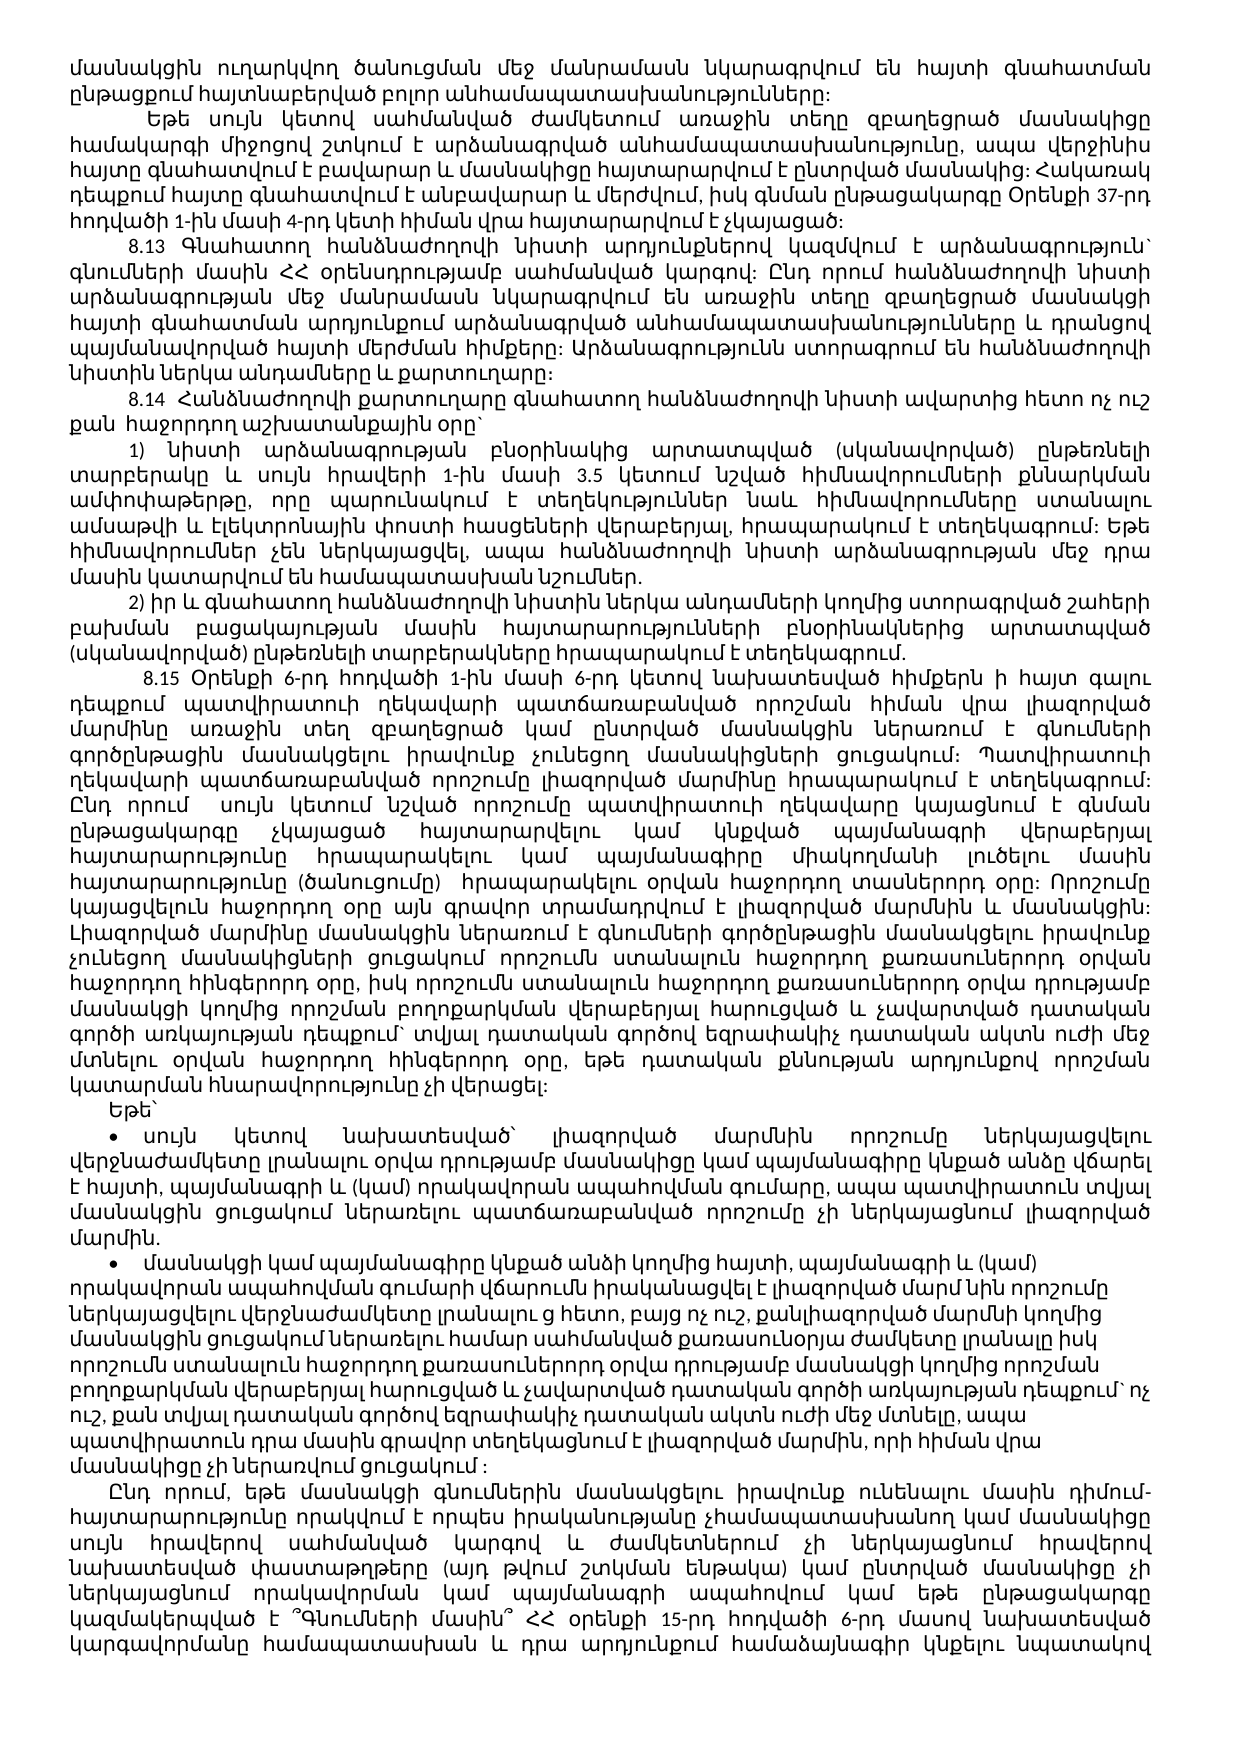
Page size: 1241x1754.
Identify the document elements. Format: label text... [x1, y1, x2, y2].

text • սույն կետով նախատեսված՝ լիազորված մարմնին որոշումը ներկայացվելու վերջնաժամկետը լրանալու օրվա դրությամբ մասնակիցը կամ պայմանագիրը կնքած անձը վճարել է հայտի, պայմանագրի և (կամ) որակավորան ապահովման գումարը, ապա պատվիրատուն տվյալ մասնակցին ցուցակում ներառելու պատճառաբանված որոշումը չի ներկայացնում լիազորված մարմին. [69, 1123, 1152, 1250]
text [69, 56, 1152, 106]
text • մասնակցի կամ պայմանագիրը կնքած անձի կողմից հայտի, պայմանագրի և (կամ) որակավորան ապահովման գումարի վճարումն իրականացվել է լիազորված մարմ նին որոշումը ներկայացվելու վերջնաժամկետը լրանալու ց հետո, բայց ոչ ուշ, քանլիազորված մարմնի կողմից մասնակցին ցուցակում ներառելու համար սահմանված քառասունօրյա ժամկետը լրանալը իսկ որոշումն ստանալուն հաջորդող քառասուներորդ օրվա դրությամբ մասնակցի կողմից որոշման բողոքարկման վերաբերյալ հարուցված և չավարտված դատական գործի առկայության դեպքում` ոչ ուշ, քան տվյալ դատական գործով եզրափակիչ դատական ակտն ուժի մեջ մտնելը, ապա պատվիրատուն դրա մասին գրավոր տեղեկացնում է լիազորված մարմին, որի հիման վրա մասնակիցը չի ներառվում ցուցակում : [69, 1250, 1152, 1479]
text 8.13 Գնահատող հանձնաժողովի նիստի արդյունքներով կազմվում է արձանագրություն` գնումների մասին ՀՀ օրենսդրությամբ սահմանված կարգով: Ընդ որում հանձնաժողովի նիստի արձանագրության մեջ մանրամասն նկարագրվում են առաջին տեղը զբաղեցրած մասնակցի հայտի գնահատման արդյունքում արձանագրված անհամապատասխանությունները և դրանցով պայմանավորված հայտի մերժման հիմքերը: Արձանագրությունն ստորագրում են հանձնաժողովի նիստին ներկա անդամները և քարտուղարը։ [69, 233, 1152, 386]
text 8.15 Օրենքի 6-րդ հոդվածի 1-ին մասի 6-րդ կետով նախատեսված հիմքերն ի հայտ գալու դեպքում պատվիրատուի ղեկավարի պատճառաբանված որոշման հիման վրա լիազորված մարմինը առաջին տեղ զբաղեցրած կամ ընտրված մասնակցին ներառում է գնումների գործընթացին մասնակցելու իրավունք չունեցող մասնակիցների ցուցակում։ Պատվիրատուի ղեկավարի պատճառաբանված որոշումը լիազորված մարմինը հրապարակում է տեղեկագրում: Ընդ որում սույն կետում նշված որոշումը պատվիրատուի ղեկավարը կայացնում է գնման ընթացակարգը չկայացած հայտարարվելու կամ կնքված պայմանագրի վերաբերյալ հայտարարությունը հրապարակելու կամ պայմանագիրը միակողմանի լուծելու մասին հայտարարությունը (ծանուցումը) հրապարակելու օրվան հաջորդող տասներորդ օրը: Որոշումը կայացվելուն հաջորդող օրը այն գրավոր տրամադրվում է լիազորված մարմնին և մասնակցին: Լիազորված մարմինը մասնակցին ներառում է գնումների գործընթացին մասնակցելու իրավունք չունեցող մասնակիցների ցուցակում որոշումն ստանալուն հաջորդող քառասուներորդ օրվան հաջորդող հինգերորդ օրը, իսկ որոշումն ստանալուն հաջորդող քառասուներորդ օրվա դրությամբ մասնակցի կողմից որոշման բողոքարկման վերաբերյալ հարուցված և չավարտված դատական գործի առկայության դեպքում` տվյալ դատական գործով եզրափակիչ դատական ակտն ուժի մեջ մտնելու օրվան հաջորդող հինգերորդ օրը, եթե դատական քննության արդյունքով որոշման կատարման հնարավորությունը չի վերացել: [69, 666, 1152, 1098]
text 2) իր և գնահատող հանձնաժողովի նիստին ներկա անդամների կողմից ստորագրված շահերի բախման բացակայության մասին հայտարարությունների բնօրինակներից արտատպված (սկանավորված) ընթեռնելի տարբերակները հրապարակում է տեղեկագրում. [69, 589, 1152, 666]
text Եթե սույն կետով սահմանված ժամկետում առաջին տեղը զբաղեցրած մասնակիցը համակարգի միջոցով շտկում է արձանագրված անհամապատասխանությունը, ապա վերջինիս հայտը գնահատվում է բավարար և մասնակիցը հայտարարվում է ընտրված մասնակից: Հակառակ դեպքում հայտը գնահատվում է անբավարար և մերժվում, իսկ գնման ընթացակարգը Օրենքի 37-րդ հոդվածի 1-ին մասի 4-րդ կետի հիման վրա հայտարարվում է չկայացած: [69, 106, 1152, 233]
text 1) նիստի արձանագրության բնօրինակից արտատպված (սկանավորված) ընթեռնելի տարբերակը և սույն հրավերի 1-ին մասի 3.5 կետում նշված հիմնավորումների քննարկման ամփոփաթերթը, որը պարունակում է տեղեկություններ նաև հիմնավորումները ստանալու ամսաթվի և էլեկտրոնային փոստի հասցեների վերաբերյալ, հրապարակում է տեղեկագրում: Եթե հիմնավորումներ չեն ներկայացվել, ապա հանձնաժողովի նիստի արձանագրության մեջ դրա մասին կատարվում են համապատասխան նշումներ. [69, 437, 1152, 589]
text 8.14 Հանձնաժողովի քարտուղարը գնահատող հանձնաժողովի նիստի ավարտից հետո ոչ ուշ քան հաջորդող աշխատանքային օրը` [69, 386, 1152, 437]
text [69, 1479, 1152, 1657]
text Եթե՝ [69, 1098, 1152, 1123]
